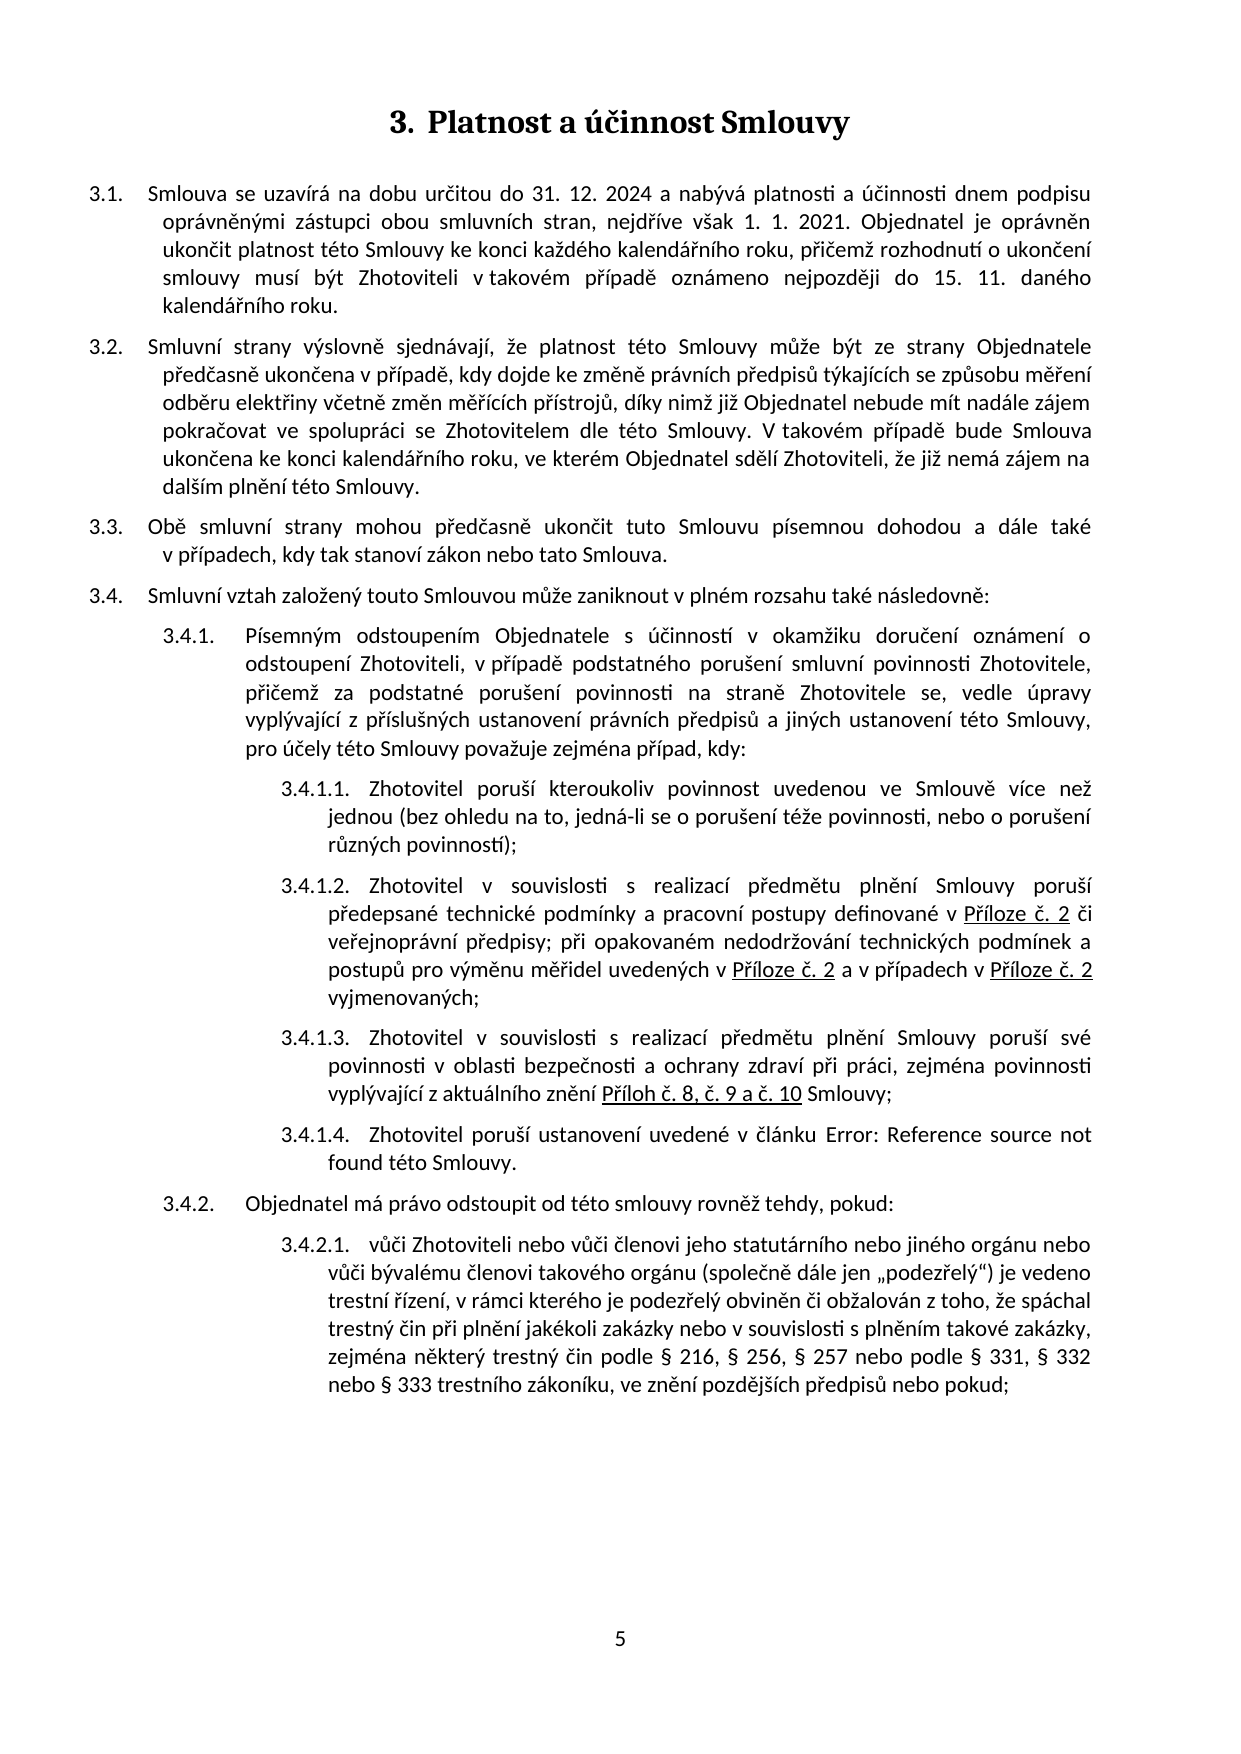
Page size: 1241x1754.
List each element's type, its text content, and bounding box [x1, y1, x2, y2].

list Písemným odstoupením Objednatele s účinností v okamžiku doručení oznámení o odstoupení Zhotoviteli, v případě podstatného porušení smluvní povinnosti Zhotovitele, přičemž za podstatné porušení povinnosti na straně Zhotovitele se, vedle úpravy vyplývající z příslušných ustanovení právních předpisů a jiných ustanovení této Smlouvy, pro účely této Smlouvy považuje zejména případ, kdy: [162, 622, 1093, 762]
list Obě smluvní strany mohou předčasně ukončit tuto Smlouvu písemnou dohodou a dále také v případech, kdy tak stanoví zákon nebo tato Smlouva. [88, 512, 1093, 568]
text vůči Zhotoviteli nebo vůči členovi jeho statutárního nebo jiného orgánu nebo vůči bývalému členovi takového orgánu (společně dále jen „podezřelý“) je vedeno trestní řízení, v rámci kterého je podezřelý obviněn či obžalován z toho, že spáchal trestný čin při plnění jakékoli zakázky nebo v souvislosti s plněním takové zakázky, zejména některý trestný čin podle § 216, § 256, § 257 nebo podle § 331, § 332 nebo § 333 trestního zákoníku, ve znění pozdějších předpisů nebo pokud; [281, 1230, 1093, 1398]
subtitle Zhotovitel v souvislosti s realizací předmětu plnění Smlouvy poruší své povinnosti v oblasti bezpečnosti a ochrany zdraví při práci, zejména povinnosti vyplývající z aktuálního znění Příloh č. 8, č. 9 a č. 10 Smlouvy; [281, 1023, 1093, 1107]
text Zhotovitel poruší kteroukoliv povinnost uvedenou ve Smlouvě více než jednou (bez ohledu na to, jedná-li se o porušení téže povinnosti, nebo o porušení různých povinností); [281, 774, 1093, 858]
list Smluvní vztah založený touto Smlouvou může zaniknout v plném rozsahu také následovně: [88, 581, 1093, 609]
subtitle Platnost a účinnost Smlouvy [148, 103, 1093, 142]
subtitle Zhotovitel v souvislosti s realizací předmětu plnění Smlouvy poruší předepsané technické podmínky a pracovní postupy definované v Příloze č. 2 či veřejnoprávní předpisy; při opakovaném nedodržování technických podmínek a postupů pro výměnu měřidel uvedených v Příloze č. 2 a v případech v Příloze č. 2 vyjmenovaných; [281, 871, 1093, 1011]
list Smluvní strany výslovně sjednávají, že platnost této Smlouvy může být ze strany Objednatele předčasně ukončena v případě, kdy dojde ke změně právních předpisů týkajících se způsobu měření odběru elektřiny včetně změn měřících přístrojů, díky nimž již Objednatel nebude mít nadále zájem pokračovat ve spolupráci se Zhotovitelem dle této Smlouvy. V takovém případě bude Smlouva ukončena ke konci kalendářního roku, ve kterém Objednatel sdělí Zhotoviteli, že již nemá zájem na dalším plnění této Smlouvy. [88, 332, 1093, 500]
list Smlouva se uzavírá na dobu určitou do 31. 12. 2024 a nabývá platnosti a účinnosti dnem podpisu oprávněnými zástupci obou smluvních stran, nejdříve však 1. 1. 2021. Objednatel je oprávněn ukončit platnost této Smlouvy ke konci každého kalendářního roku, přičemž rozhodnutí o ukončení smlouvy musí být Zhotoviteli v takovém případě oznámeno nejpozději do 15. 11. daného kalendářního roku. [88, 179, 1093, 319]
list Objednatel má právo odstoupit od této smlouvy rovněž tehdy, pokud: [162, 1188, 1093, 1218]
